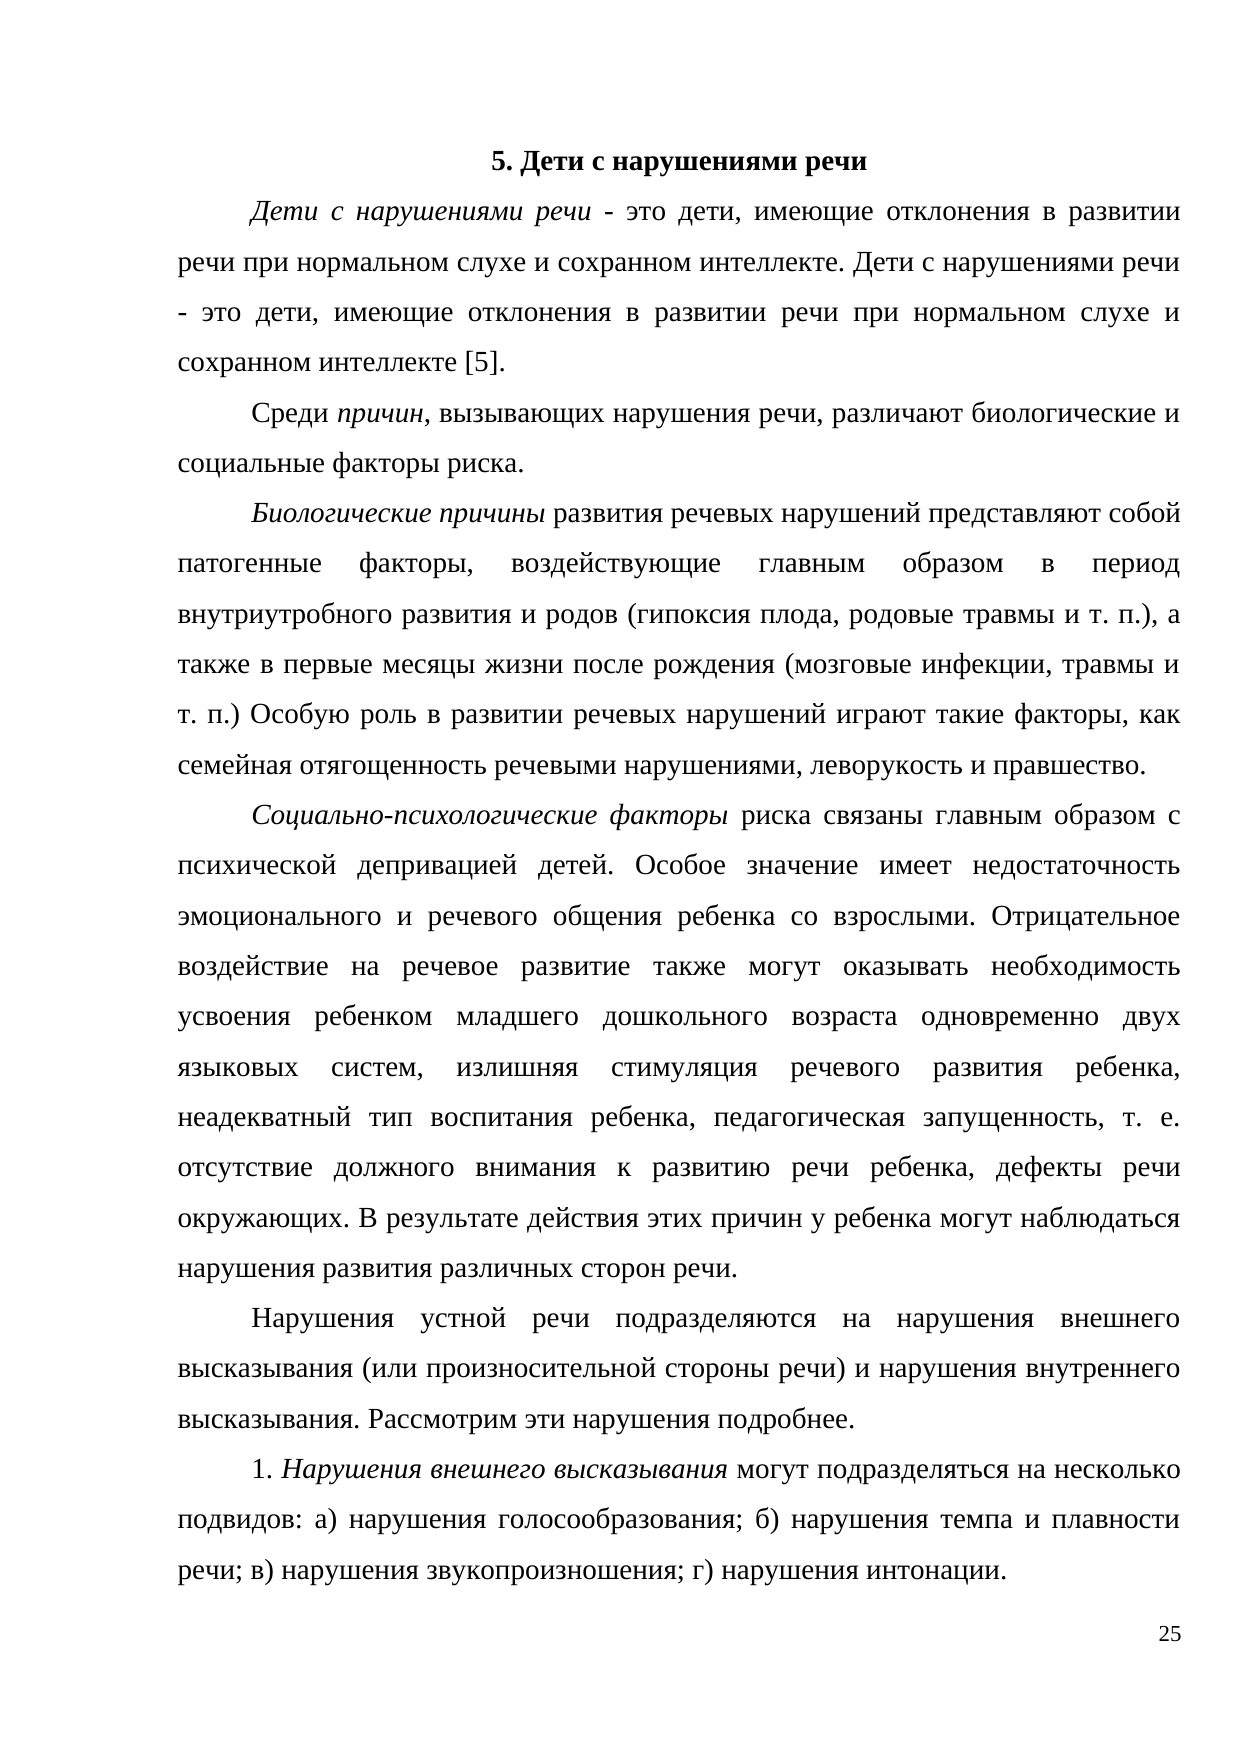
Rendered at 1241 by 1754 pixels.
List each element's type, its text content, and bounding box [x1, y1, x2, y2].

text Среди причин, вызывающих нарушения речи, различают биологические и социальные факторы риска. [177, 395, 1181, 478]
text Биологические причины развития речевых нарушений представляют собой патогенные факторы, воздействующие главным образом в период внутриутробного развития и родов (гипоксия плода, родовые травмы и т. п.), а также в первые месяцы жизни после рождения (мозговые инфекции, травмы и т. п.) Особую роль в развитии речевых нарушений играют такие факторы, как семейная отягощенность речевыми нарушениями, леворукость и правшество. [177, 495, 1181, 780]
text Социально-психологические факторы риска связаны главным образом с психической депривацией детей. Особое значение имеет недостаточность эмоционального и речевого общения ребенка со взрослыми. Отрицательное воздействие на речевое развитие также могут оказывать необходимость усвоения ребенком младшего дошкольного возраста одновременно двух языковых систем, излишняя стимуляция речевого развития ребенка, неадекватный тип воспитания ребенка, педагогическая запущенность, т. е. отсутствие должного внимания к развитию речи ребенка, дефекты речи окружающих. В результате действия этих причин у ребенка могут наблюдаться нарушения развития различных сторон речи. [177, 797, 1181, 1283]
text Нарушения устной речи подразделяются на нарушения внешнего высказывания (или произносительной стороны речи) и нарушения внутреннего высказывания. Рассмотрим эти нарушения подробнее. [177, 1300, 1181, 1434]
subtitle 5. Дети с нарушениями речи [177, 143, 1181, 177]
text 1. Нарушения внешнего высказывания могут подразделяться на несколько подвидов: а) нарушения голосообразования; б) нарушения темпа и плавности речи; в) нарушения звукопроизношения; г) нарушения интонации. [177, 1451, 1181, 1585]
text Дети с нарушениями речи - это дети, имеющие отклонения в развитии речи при нормальном слухе и сохранном интеллекте. Дети с нарушениями речи - это дети, имеющие отклонения в развитии речи при нормальном слухе и сохранном интеллекте [5]. [177, 193, 1181, 378]
